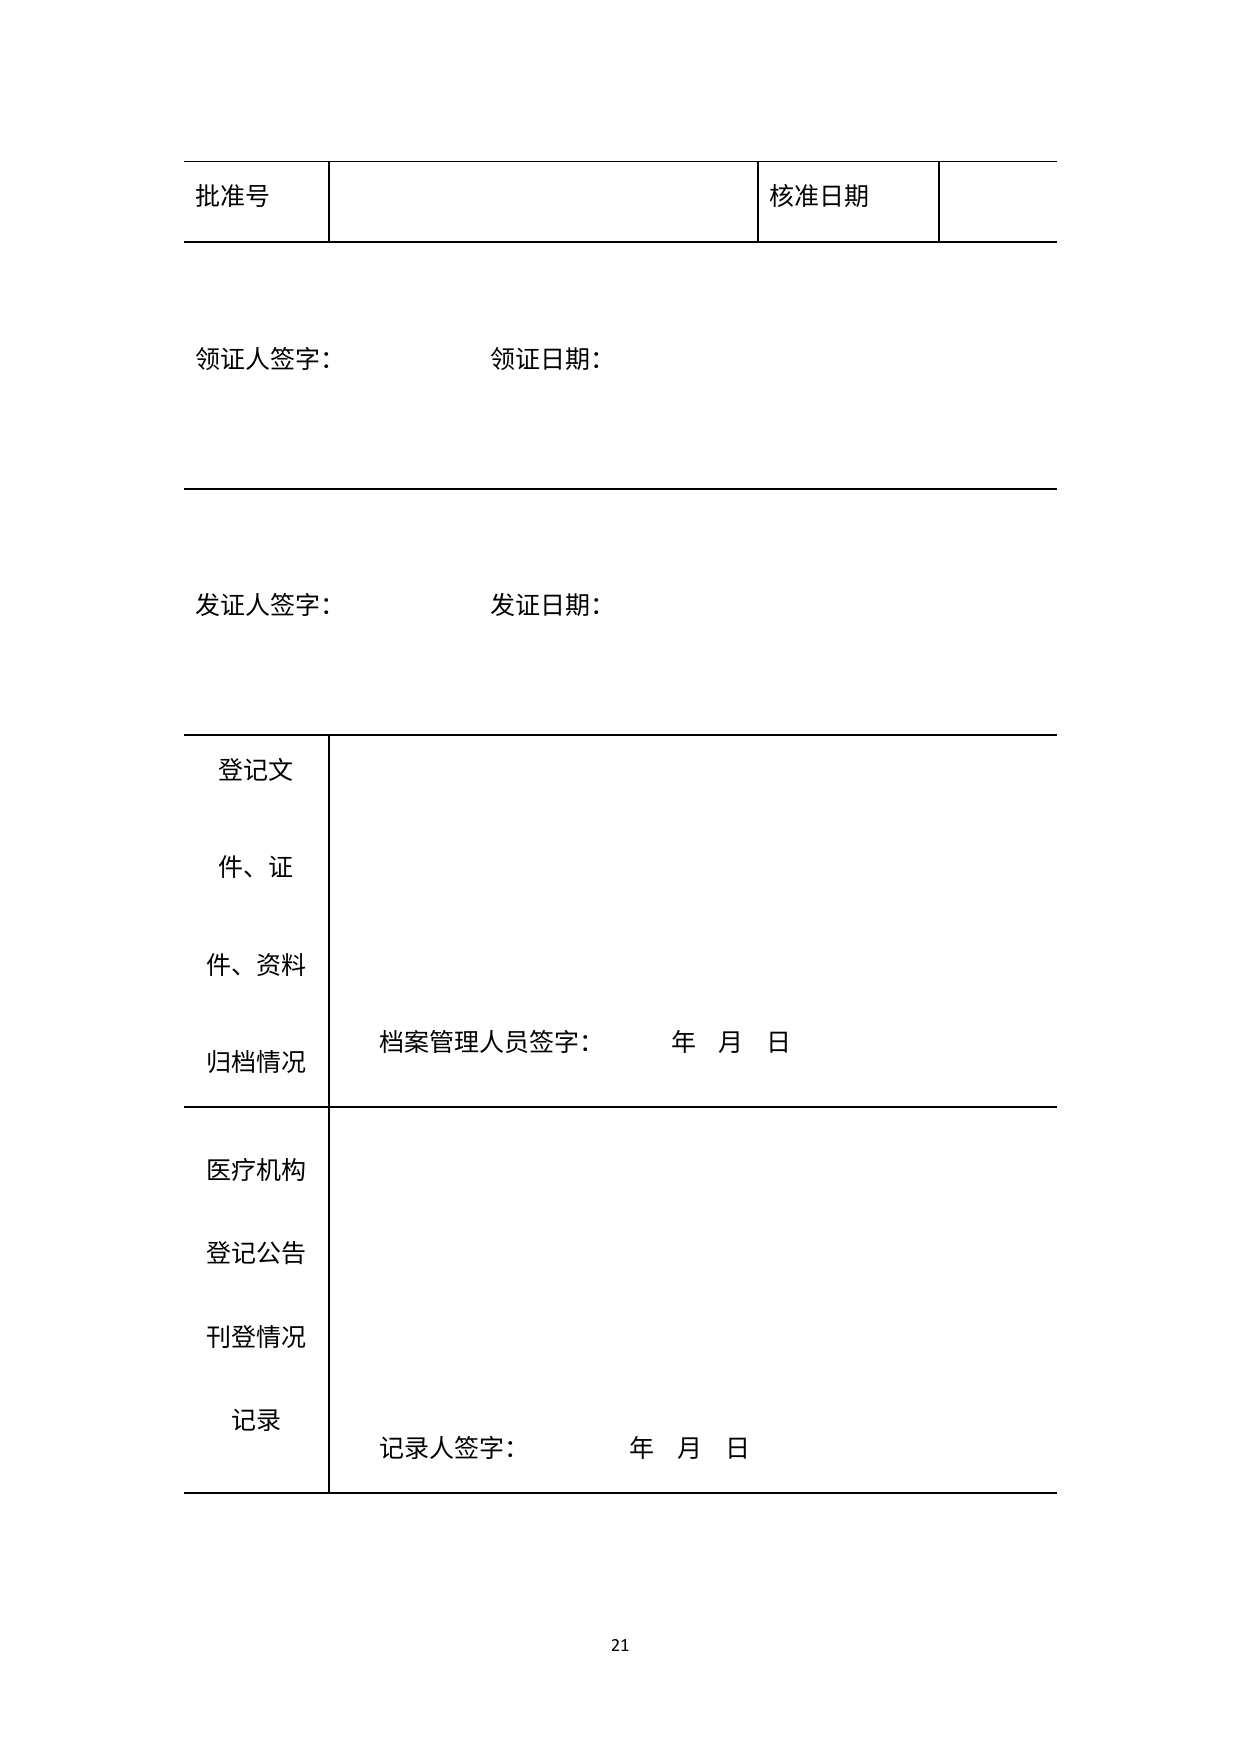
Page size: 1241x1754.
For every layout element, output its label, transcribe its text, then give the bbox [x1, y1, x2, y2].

table_cell 档案管理人员签字： 年 月 日 [330, 736, 1057, 1106]
table_header 批准号 [184, 162, 328, 241]
table_cell 登记文件、证件、资料归档情况 [184, 736, 328, 1106]
table_cell 医疗机构 登记公告 刊登情况 记录 [184, 1108, 328, 1492]
table_header [940, 162, 1057, 241]
table_cell 领证人签字： 领证日期： [184, 243, 1057, 487]
table_cell 发证人签字： 发证日期： [184, 490, 1057, 734]
table_cell 记录人签字： 年 月 日 [330, 1108, 1057, 1492]
table_header [330, 162, 757, 241]
table_header 核准日期 [759, 162, 938, 241]
